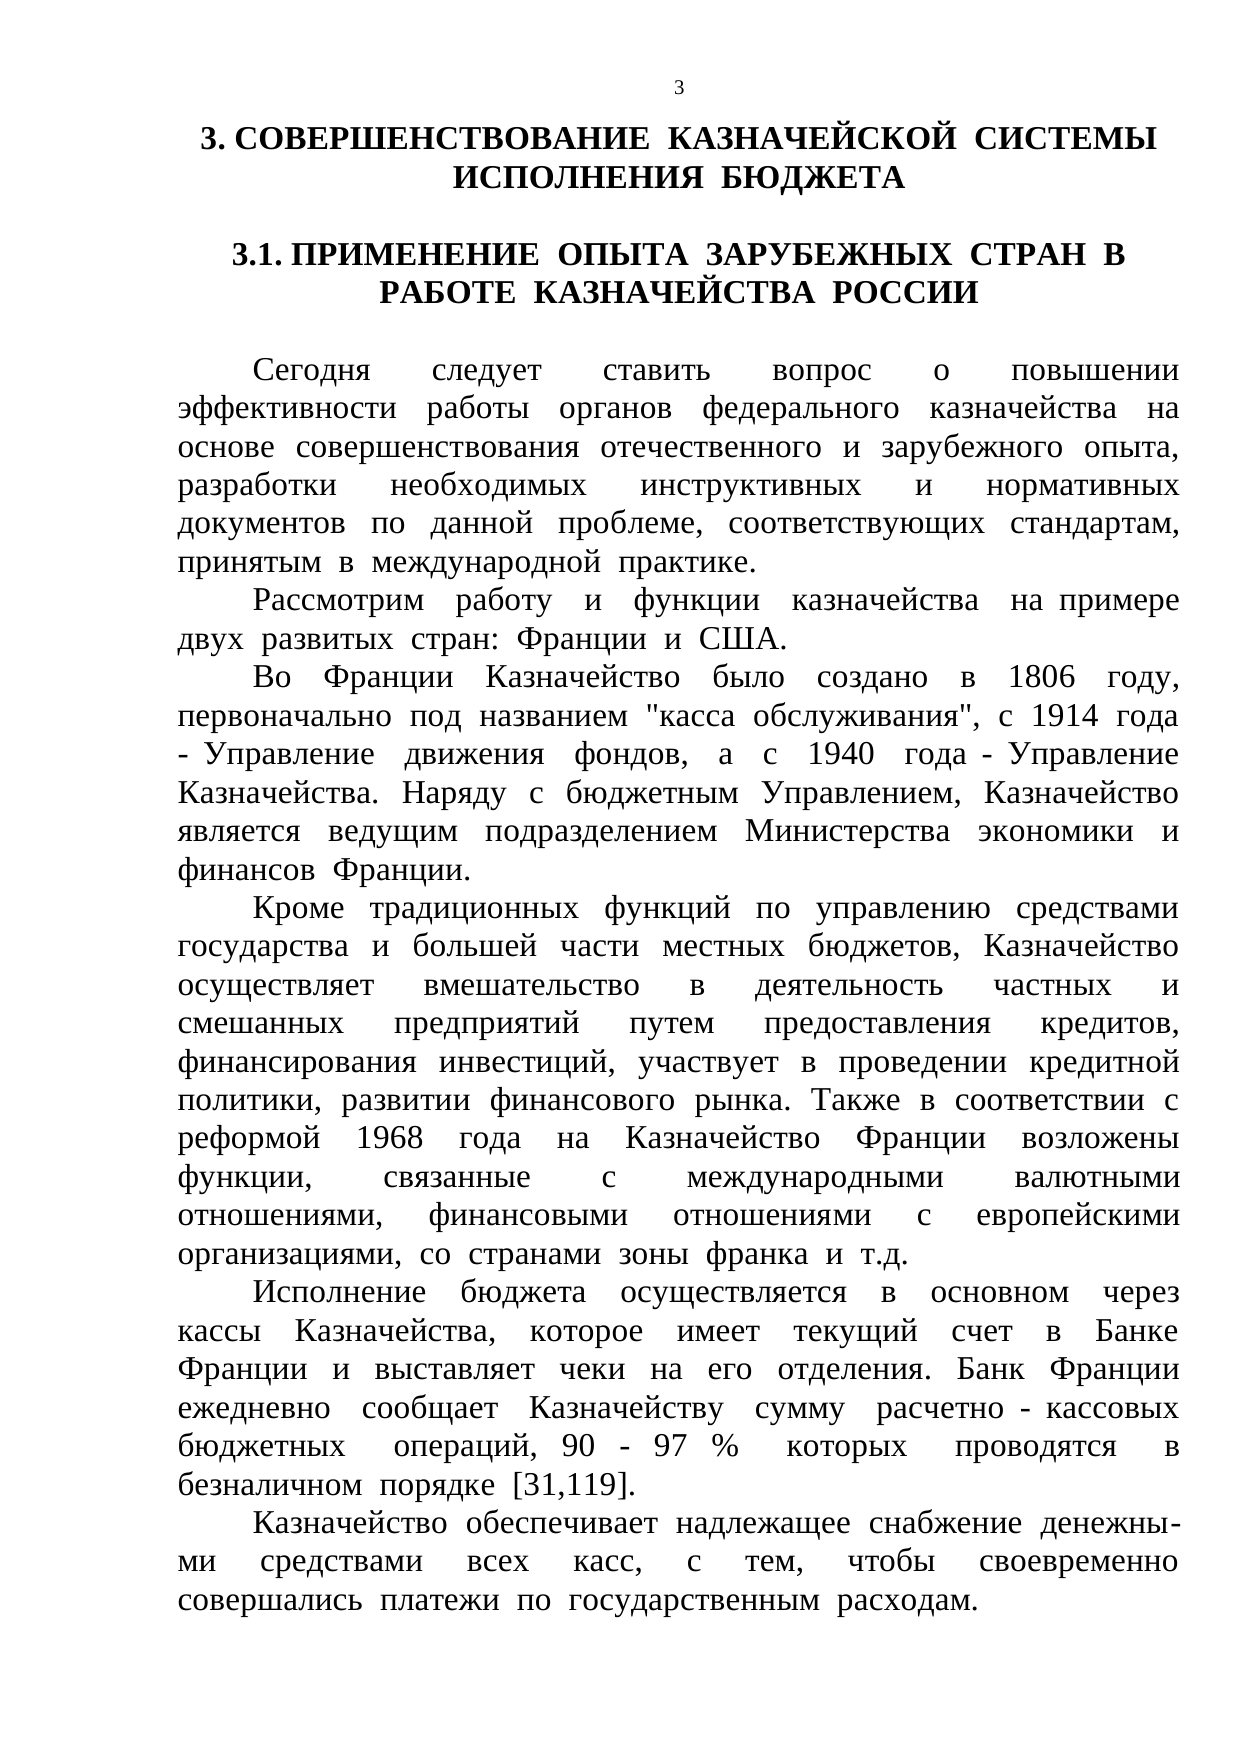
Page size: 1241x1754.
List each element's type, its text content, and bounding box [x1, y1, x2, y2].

list 3. СОВЕРШЕНСТВОВАНИЕ КАЗНАЧЕЙСКОЙ СИСТЕМЫ ИСПОЛНЕНИЯ БЮДЖЕТА [177, 118, 1181, 195]
text Исполнение бюджета осуществляется в основном через кассы Казначейства, которое имеет текущий счет в Банке Франции и выставляет чеки на его отделения. Банк Франции ежедневно сообщает Казначейству сумму расчетно - кассовых бюджетных операций, 90 - 97 % которых проводятся в безналичном порядке [31,119]. [177, 1271, 1181, 1502]
text 3.1. ПРИМЕНЕНИЕ ОПЫТА ЗАРУБЕЖНЫХ СТРАН В РАБОТЕ КАЗНАЧЕЙСТВА РОССИИ [177, 233, 1181, 310]
text Сегодня следует ставить вопрос о повышении эффективности работы органов федерального казначейства на основе совершенствования отечественного и зарубежного опыта, разработки необходимых инструктивных и нормативных документов по данной проблеме, соответствующих стандартам, принятым в международной практике. [177, 349, 1181, 579]
text Во Франции Казначейство было создано в 1806 году, первоначально под названием "касса обслуживания", с 1914 года - Управление движения фондов, а с 1940 года - Управление Казначейства. Наряду с бюджетным Управлением, Казначейство является ведущим подразделением Министерства экономики и финансов Франции. [177, 656, 1181, 887]
text Казначейство обеспечивает надлежащее снабжение денежными средствами всех касс, с тем, чтобы своевременно совершались платежи по государственным расходам. [177, 1502, 1181, 1617]
text Кроме традиционных функций по управлению средствами государства и большей части местных бюджетов, Казначейство осуществляет вмешательство в деятельность частных и смешанных предприятий путем предоставления кредитов, финансирования инвестиций, участвует в проведении кредитной политики, развитии финансового рынка. Также в соответствии с реформой 1968 года на Казначейство Франции возложены функции, связанные с международными валютными отношениями, финансовыми отношениями с европейскими организациями, со странами зоны франка и т.д. [177, 887, 1181, 1271]
text Рассмотрим работу и функции казначейства на примере двух развитых стран: Франции и США. [177, 579, 1181, 656]
